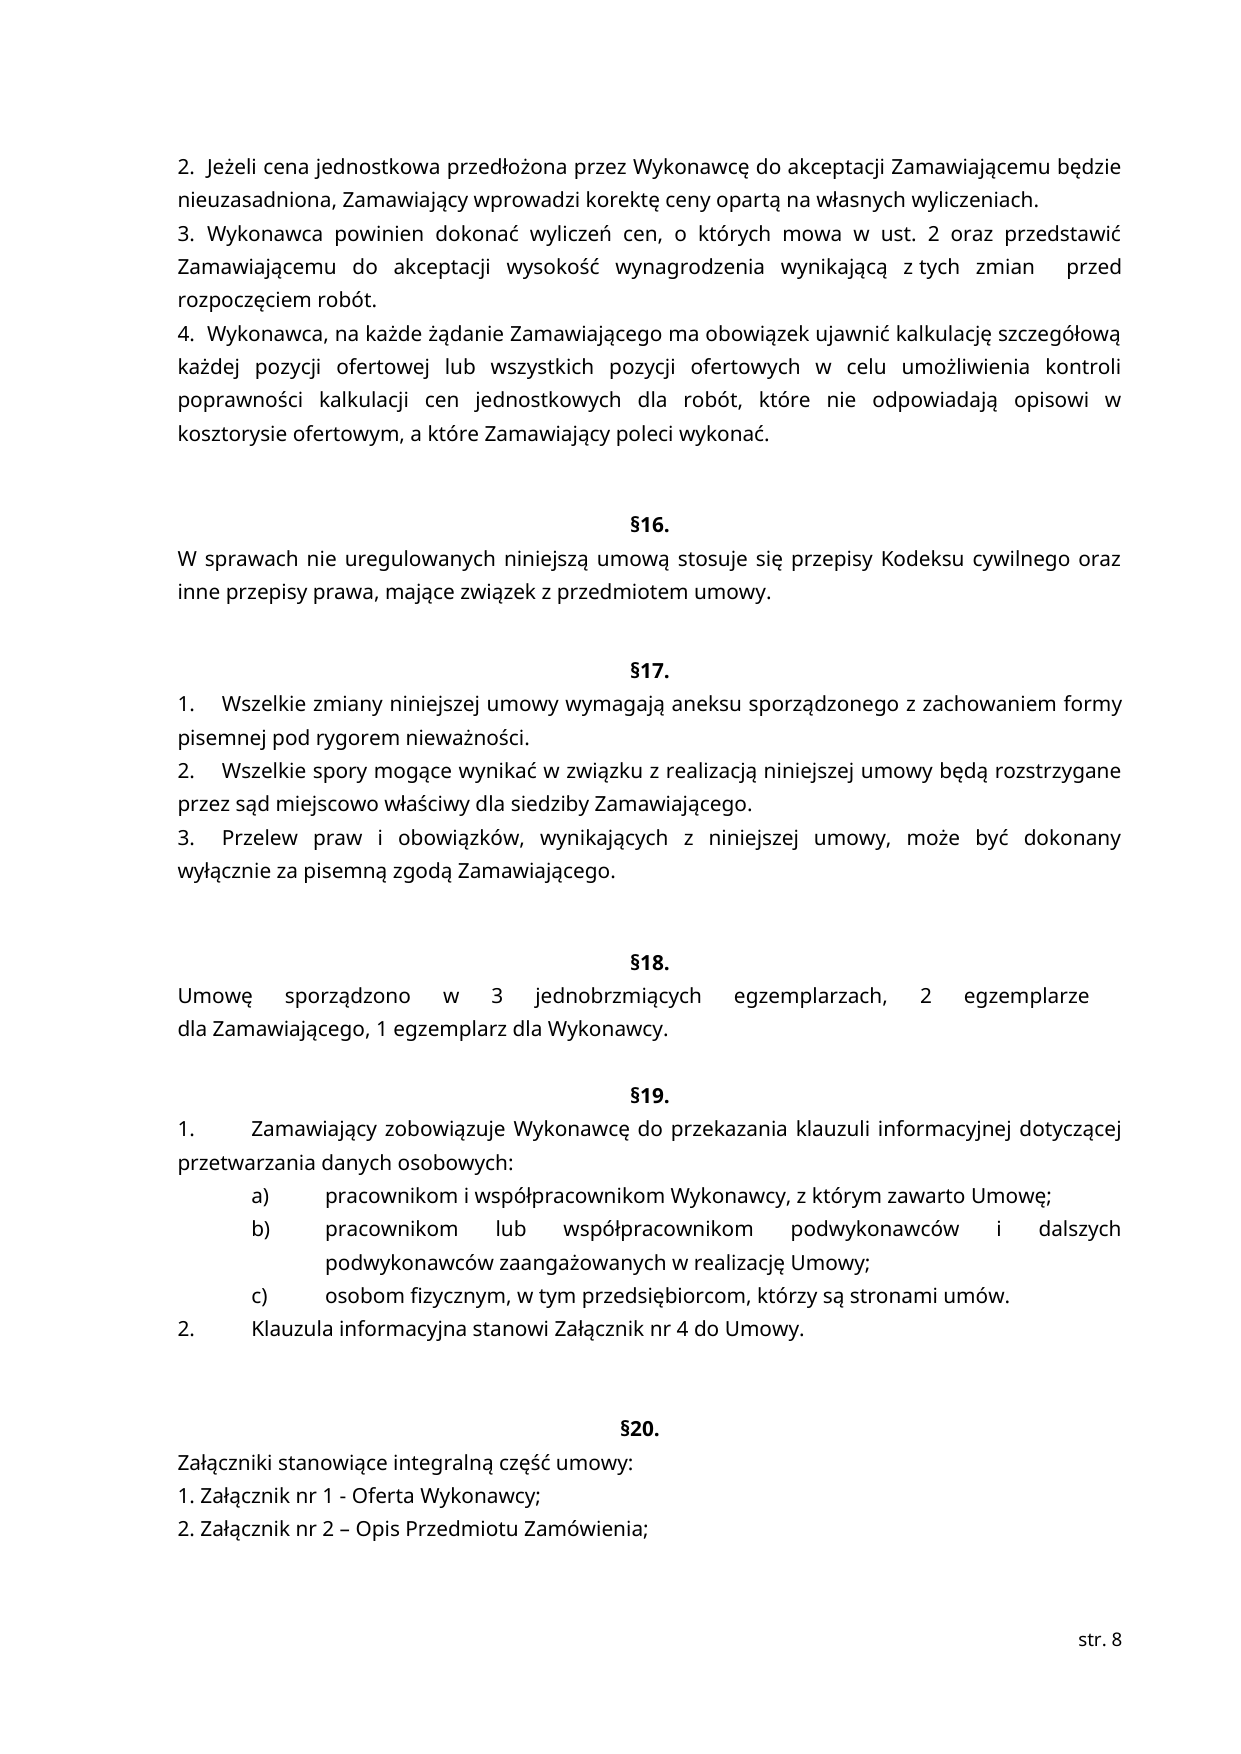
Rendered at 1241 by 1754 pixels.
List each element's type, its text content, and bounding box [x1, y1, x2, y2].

text 3. Przelew praw i obowiązków, wynikających z niniejszej umowy, może być dokonany wyłącznie za pisemną zgodą Zamawiającego. [177, 818, 1122, 885]
text Załączniki stanowiące integralną część umowy: [177, 1443, 1122, 1477]
text W sprawach nie uregulowanych niniejszą umową stosuje się przepisy Kodeksu cywilnego oraz inne przepisy prawa, mające związek z przedmiotem umowy. [177, 539, 1122, 606]
text 1. Wszelkie zmiany niniejszej umowy wymagają aneksu sporządzonego z zachowaniem formy pisemnej pod rygorem nieważności. [177, 685, 1122, 752]
text 3. Wykonawca powinien dokonać wyliczeń cen, o których mowa w ust. 2 oraz przedstawić Zamawiającemu do akceptacji wysokość wynagrodzenia wynikającą z tych zmian przed rozpoczęciem robót. [177, 214, 1122, 314]
text 1. Załącznik nr 1 - Oferta Wykonawcy; [177, 1477, 1122, 1510]
list pracownikom lub współpracownikom podwykonawców i dalszych podwykonawców zaangażowanych w realizację Umowy; [251, 1210, 1122, 1277]
text 2. Załącznik nr 2 – Opis Przedmiotu Zamówienia; [177, 1510, 1122, 1543]
text 1. Zamawiający zobowiązuje Wykonawcę do przekazania klauzuli informacyjnej dotyczącej przetwarzania danych osobowych: [177, 1110, 1122, 1177]
list pracownikom i współpracownikom Wykonawcy, z którym zawarto Umowę; [251, 1177, 1122, 1210]
text §17. [177, 652, 1122, 685]
text 2. Jeżeli cena jednostkowa przedłożona przez Wykonawcę do akceptacji Zamawiającemu będzie nieuzasadniona, Zamawiający wprowadzi korektę ceny opartą na własnych wyliczeniach. [177, 148, 1122, 214]
list osobom fizycznym, w tym przedsiębiorcom, którzy są stronami umów. [251, 1277, 1122, 1310]
text §16. [177, 506, 1122, 539]
text Umowę sporządzono w 3 jednobrzmiących egzemplarzach, 2 egzemplarze dla Zamawiającego, 1 egzemplarz dla Wykonawcy. [177, 977, 1122, 1043]
text §18. [177, 943, 1122, 977]
text §20. [546, 1410, 1122, 1443]
text 2. Klauzula informacyjna stanowi Załącznik nr 4 do Umowy. [177, 1310, 1122, 1343]
text §19. [177, 1077, 1122, 1110]
text 4. Wykonawca, na każde żądanie Zamawiającego ma obowiązek ujawnić kalkulację szczegółową każdej pozycji ofertowej lub wszystkich pozycji ofertowych w celu umożliwienia kontroli poprawności kalkulacji cen jednostkowych dla robót, które nie odpowiadają opisowi w kosztorysie ofertowym, a które Zamawiający poleci wykonać. [177, 314, 1122, 448]
text 2. Wszelkie spory mogące wynikać w związku z realizacją niniejszej umowy będą rozstrzygane przez sąd miejscowo właściwy dla siedziby Zamawiającego. [177, 752, 1122, 818]
